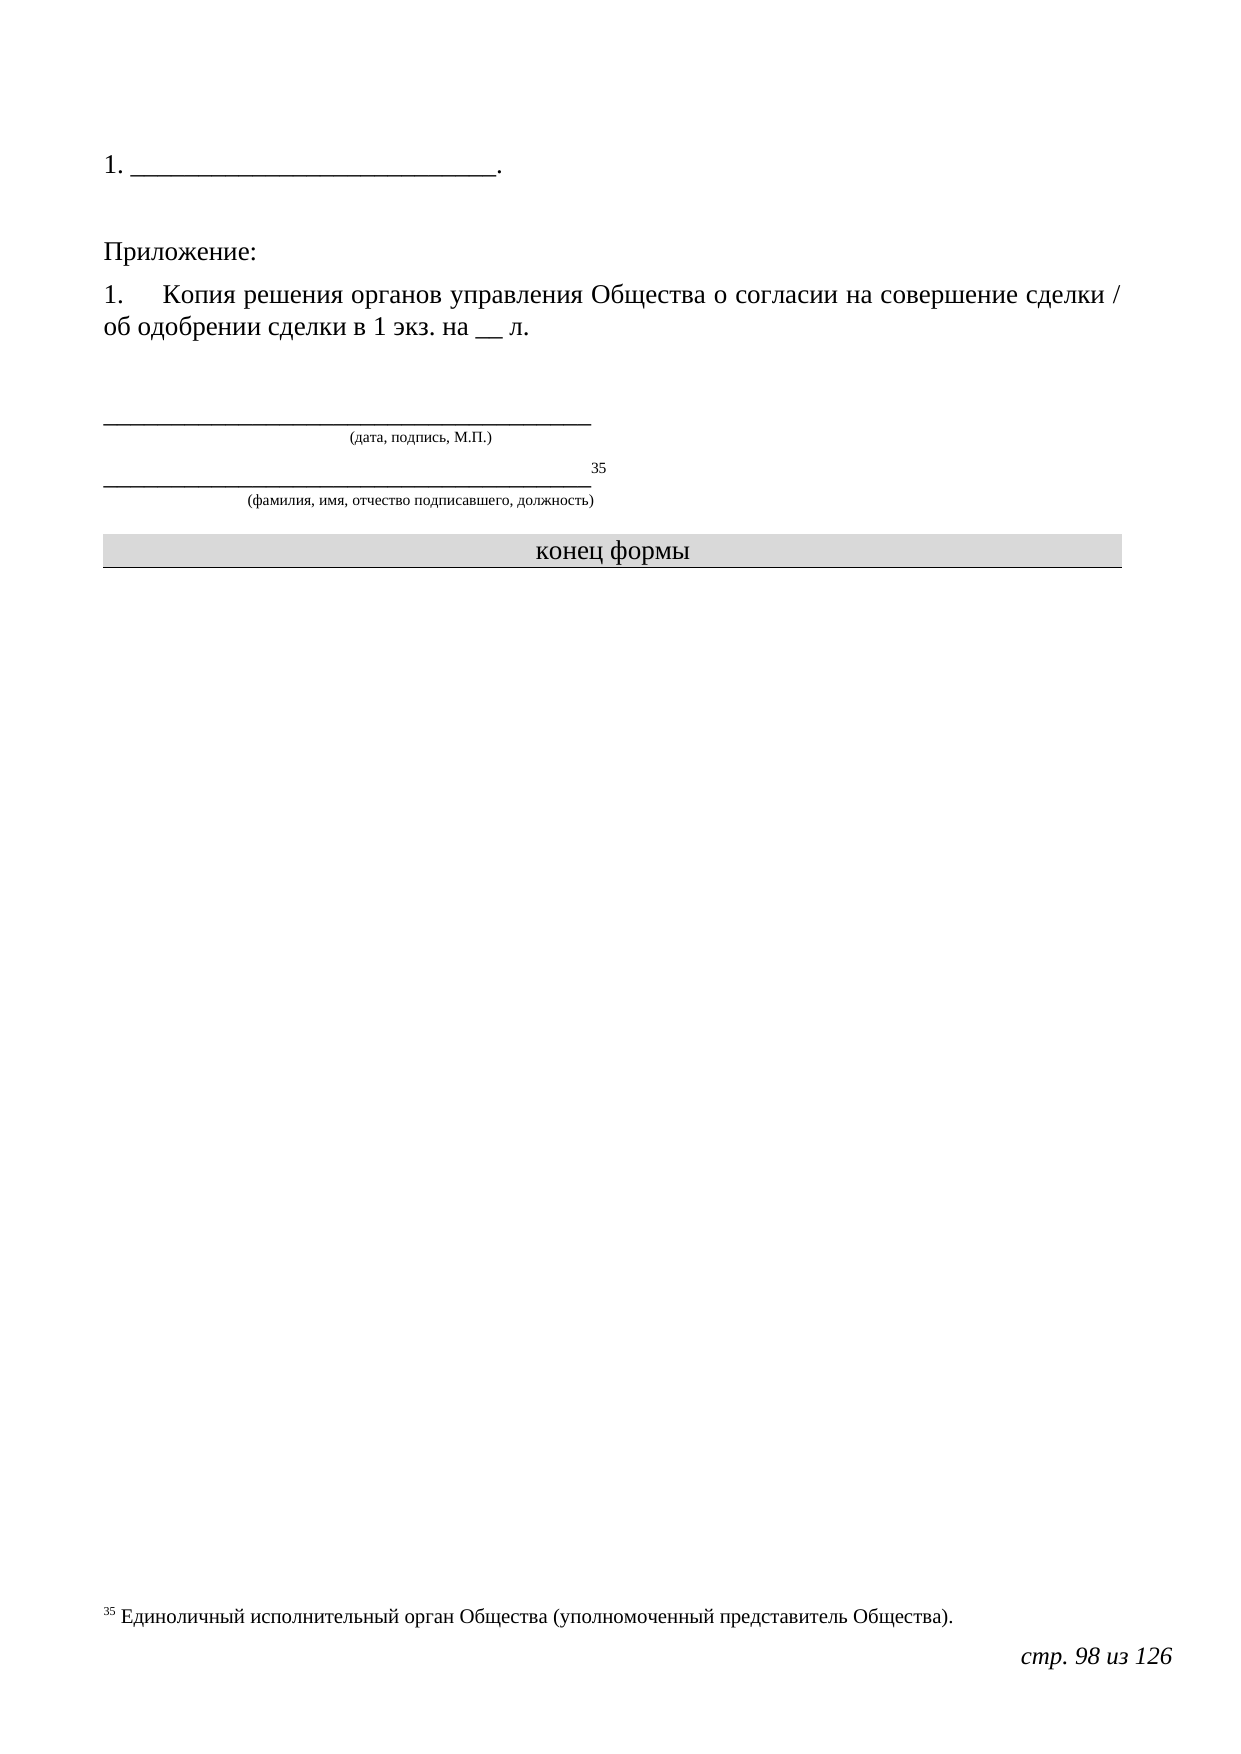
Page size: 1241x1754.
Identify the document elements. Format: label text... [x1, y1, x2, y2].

text 1. ___________________________. [103, 148, 1122, 179]
text (фамилия, имя, отчество подписавшего, должность) [103, 491, 738, 522]
text 1. Копия решения органов управления Общества о согласии на совершение сделки / об одобрении сделки в 1 экз. на __ л. [103, 279, 1122, 341]
text ____________________________________ [103, 459, 1122, 491]
text (дата, подпись, М.П.) [103, 428, 738, 459]
text Приложение: [103, 235, 1122, 266]
text ____________________________________ [103, 397, 1122, 428]
text конец формы [103, 534, 1122, 567]
